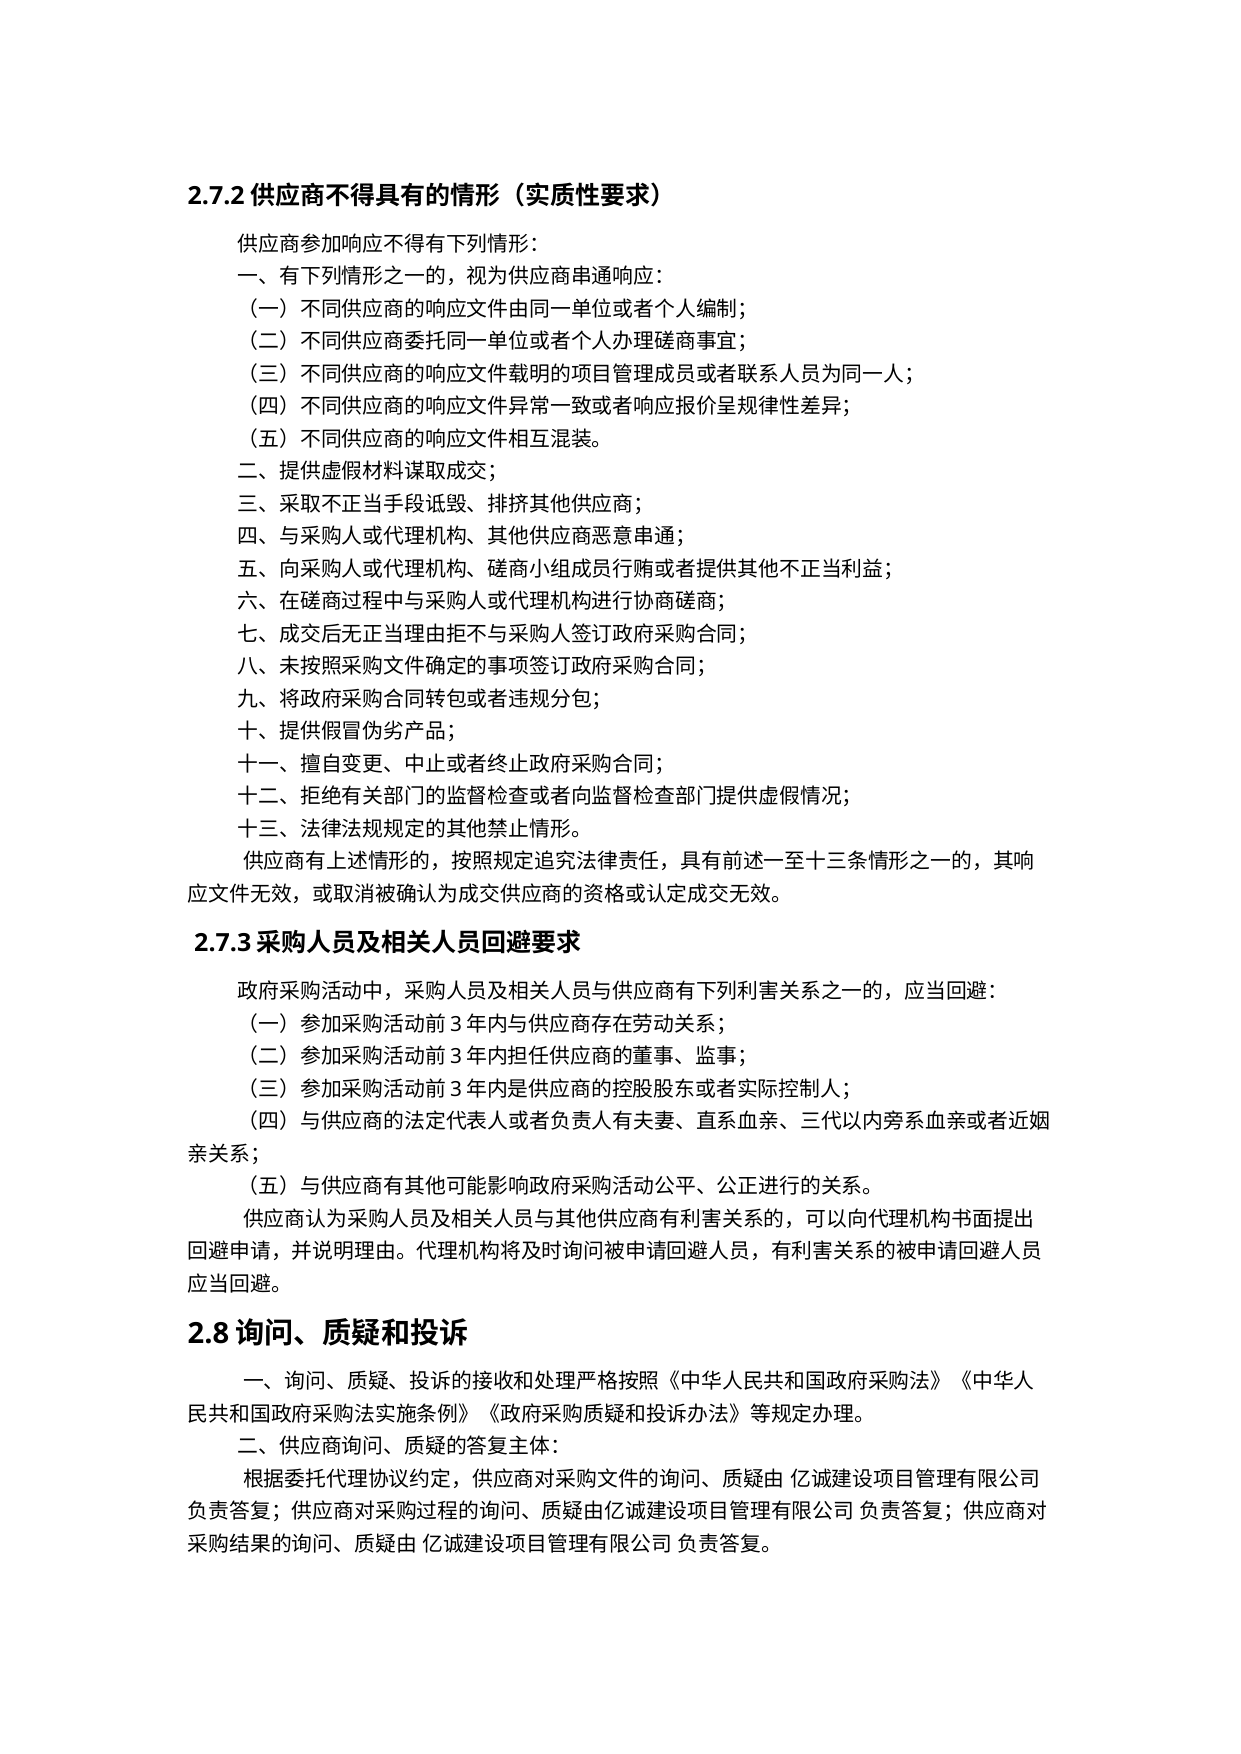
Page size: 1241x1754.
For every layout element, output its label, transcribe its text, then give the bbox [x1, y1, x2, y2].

text 十三、法律法规规定的其他禁止情形。 [187, 812, 1053, 844]
text 2.7.2供应商不得具有的情形（实质性要求） [187, 162, 1053, 227]
text 四、与采购人或代理机构、其他供应商恶意串通； [187, 519, 1053, 552]
text 六、在磋商过程中与采购人或代理机构进行协商磋商； [187, 584, 1053, 617]
text （三）参加采购活动前3年内是供应商的控股股东或者实际控制人； [187, 1072, 1053, 1104]
text 政府采购活动中，采购人员及相关人员与供应商有下列利害关系之一的，应当回避： [187, 974, 1053, 1007]
text （二）不同供应商委托同一单位或者个人办理磋商事宜； [187, 324, 1053, 357]
text 一、询问、质疑、投诉的接收和处理严格按照《中华人民共和国政府采购法》《中华人民共和国政府采购法实施条例》《政府采购质疑和投诉办法》等规定办理。 [187, 1364, 1053, 1429]
text 九、将政府采购合同转包或者违规分包； [187, 682, 1053, 714]
text （三）不同供应商的响应文件载明的项目管理成员或者联系人员为同一人； [187, 357, 1053, 389]
text 一、有下列情形之一的，视为供应商串通响应： [187, 259, 1053, 292]
text 十二、拒绝有关部门的监督检查或者向监督检查部门提供虚假情况； [187, 779, 1053, 812]
text 2.8询问、质疑和投诉 [187, 1299, 1053, 1364]
text 三、采取不正当手段诋毁、排挤其他供应商； [187, 487, 1053, 519]
text 供应商有上述情形的，按照规定追究法律责任，具有前述一至十三条情形之一的，其响应文件无效，或取消被确认为成交供应商的资格或认定成交无效。 [187, 844, 1053, 909]
text 五、向采购人或代理机构、磋商小组成员行贿或者提供其他不正当利益； [187, 552, 1053, 584]
text 八、未按照采购文件确定的事项签订政府采购合同； [187, 649, 1053, 682]
text 2.7.3采购人员及相关人员回避要求 [187, 909, 1053, 974]
text 十一、擅自变更、中止或者终止政府采购合同； [187, 747, 1053, 779]
text （五）不同供应商的响应文件相互混装。 [187, 422, 1053, 454]
text （二）参加采购活动前3年内担任供应商的董事、监事； [187, 1039, 1053, 1072]
text （一）不同供应商的响应文件由同一单位或者个人编制； [187, 292, 1053, 324]
text 十、提供假冒伪劣产品； [187, 714, 1053, 747]
text 供应商参加响应不得有下列情形： [187, 227, 1053, 259]
text （四）不同供应商的响应文件异常一致或者响应报价呈规律性差异； [187, 389, 1053, 422]
text （一）参加采购活动前3年内与供应商存在劳动关系； [187, 1007, 1053, 1039]
text 七、成交后无正当理由拒不与采购人签订政府采购合同； [187, 617, 1053, 649]
text 二、提供虚假材料谋取成交； [187, 454, 1053, 487]
text 供应商认为采购人员及相关人员与其他供应商有利害关系的，可以向代理机构书面提出回避申请，并说明理由。代理机构将及时询问被申请回避人员，有利害关系的被申请回避人员应当回避。 [187, 1202, 1053, 1299]
text 根据委托代理协议约定，供应商对采购文件的询问、质疑由 亿诚建设项目管理有限公司 负责答复；供应商对采购过程的询问、质疑由亿诚建设项目管理有限公司 负责答复；供应商对采购结果的询问、质疑由 亿诚建设项目管理有限公司 负责答复。 [187, 1462, 1053, 1559]
text （五）与供应商有其他可能影响政府采购活动公平、公正进行的关系。 [187, 1169, 1053, 1202]
text 二、供应商询问、质疑的答复主体： [187, 1429, 1053, 1462]
text （四）与供应商的法定代表人或者负责人有夫妻、直系血亲、三代以内旁系血亲或者近姻亲关系； [187, 1104, 1053, 1169]
